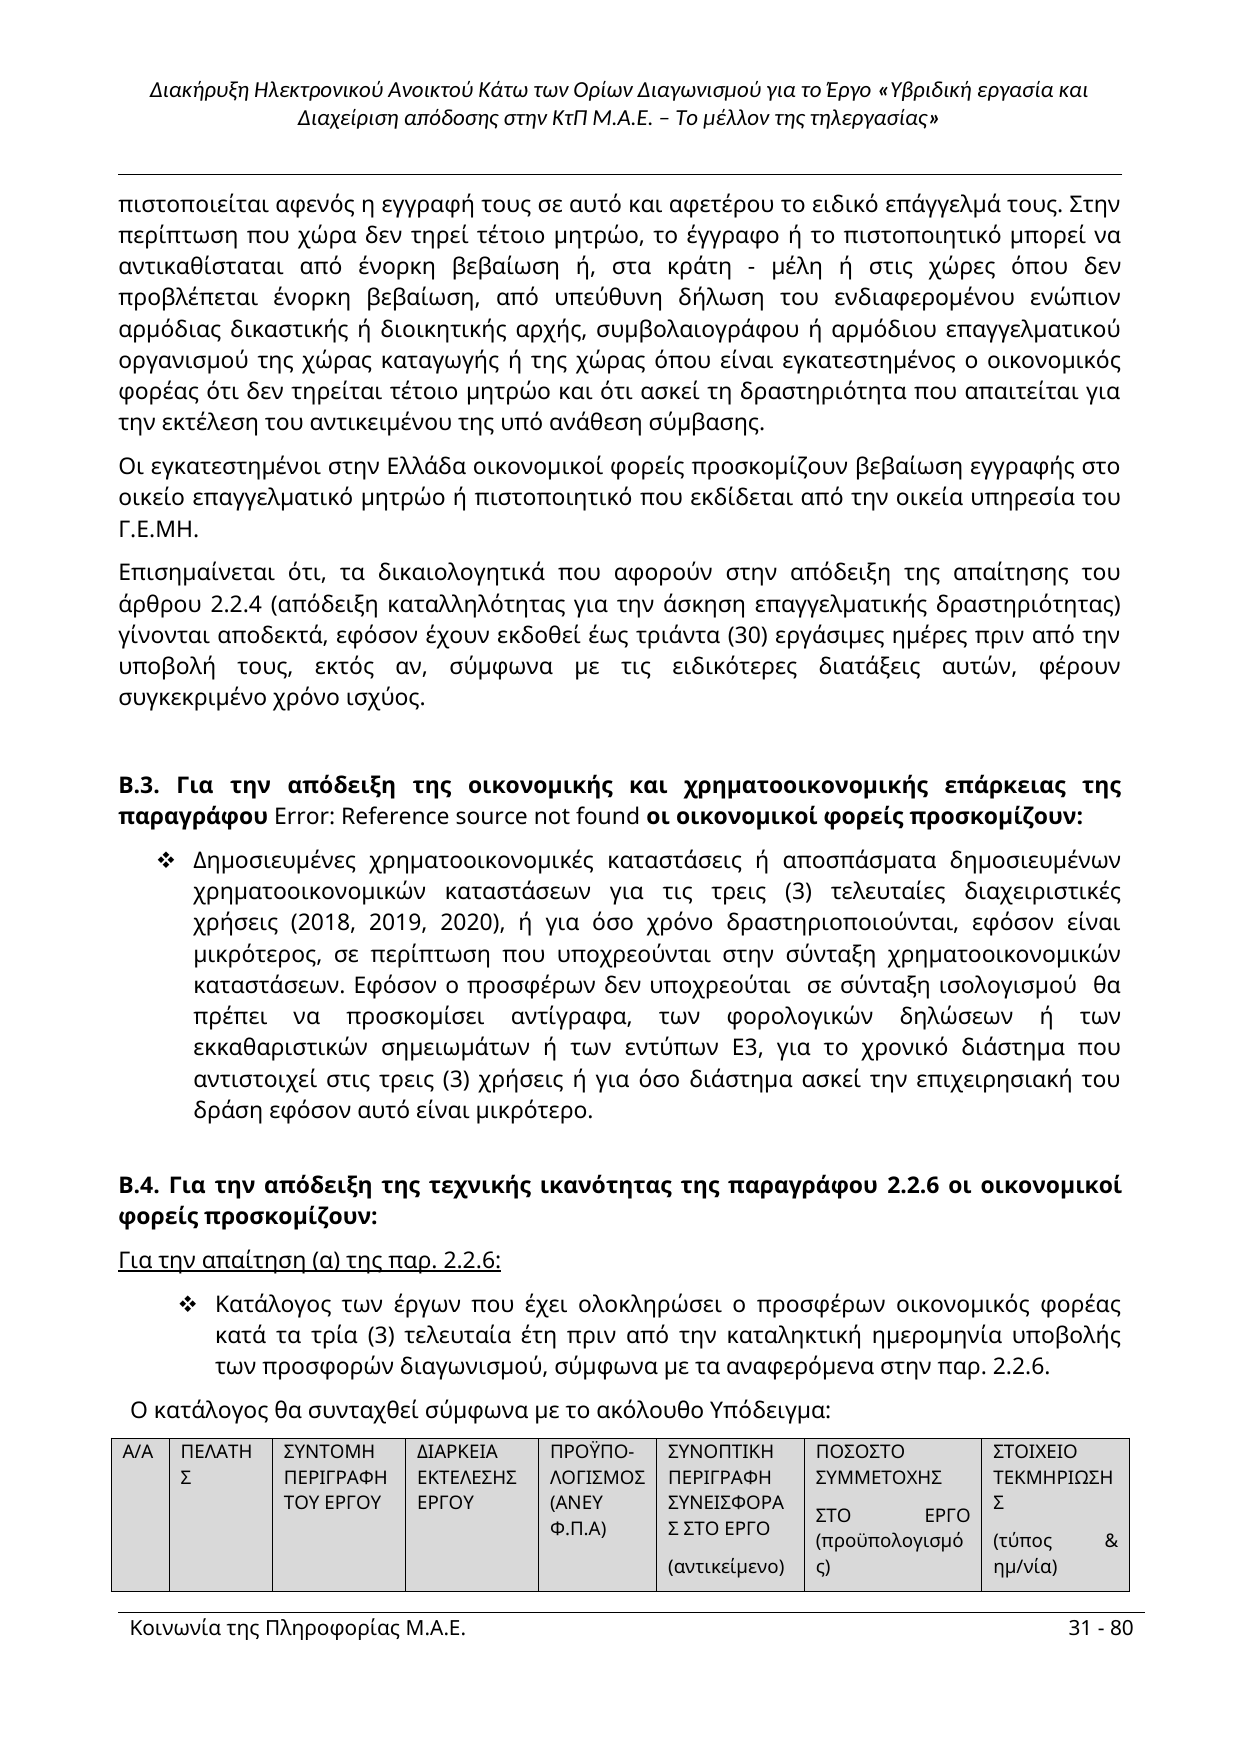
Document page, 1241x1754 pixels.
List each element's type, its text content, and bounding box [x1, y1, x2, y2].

text Για την απαίτηση (α) της παρ. 2.2.6: [118, 1244, 1122, 1275]
table_header ΣΥΝΟΠΤΙΚΗ ΠΕΡΙΓΡΑΦΗ ΣΥΝΕΙΣΦΟΡΑΣ ΣΤΟ ΕΡΓΟ (αντικείμενο) [657, 1439, 804, 1591]
text Ο κατάλογος θα συνταχθεί σύμφωνα με το ακόλουθο Υπόδειγμα: [118, 1394, 1122, 1425]
table_header ΣΤΟΙΧΕΙΟ ΤΕΚΜΗΡΙΩΣΗΣ (τύπος & ημ/νία) [982, 1439, 1129, 1591]
text Οι εγκατεστημένοι στην Ελλάδα οικονομικοί φορείς προσκομίζουν βεβαίωση εγγραφής στο οικείο επαγγελματικό μητρώο ή πιστοποιητικό που εκδίδεται από την οικεία υπηρεσία του Γ.Ε.ΜΗ. [118, 450, 1122, 544]
table_header ΠΟΣΟΣΤΟ ΣΥΜΜΕΤΟΧΗΣ ΣΤΟ ΕΡΓΟ (προϋπολογισμός) [805, 1439, 981, 1591]
table_header ΠΡΟΫΠΟ-ΛΟΓΙΣΜΟΣ (ΑΝΕΥ Φ.Π.Α) [539, 1439, 656, 1591]
list Δημοσιευμένες χρηματοοικονομικές καταστάσεις ή αποσπάσματα δημοσιευμένων χρηματοοικονομικών καταστάσεων για τις τρεις (3) τελευταίες διαχειριστικές χρήσεις (2018, 2019, 2020), ή για όσο χρόνο δραστηριοποιούνται, εφόσον είναι μικρότερος, σε περίπτωση που υποχρεούνται στην σύνταξη χρηματοοικονομικών καταστάσεων. Εφόσον ο προσφέρων δεν υποχρεούται σε σύνταξη ισολογισμού θα πρέπει να προσκομίσει αντίγραφα, των φορολογικών δηλώσεων ή των εκκαθαριστικών σημειωμάτων ή των εντύπων Ε3, για το χρονικό διάστημα που αντιστοιχεί στις τρεις (3) χρήσεις ή για όσο διάστημα ασκεί την επιχειρησιακή του δράση εφόσον αυτό είναι μικρότερο. [156, 844, 1122, 1125]
table_header Α/Α [112, 1439, 169, 1591]
table_header ΠΕΛΑΤΗΣ [170, 1439, 272, 1591]
table_header ΔΙΑΡΚΕΙΑ ΕΚΤΕΛΕΣΗΣ ΕΡΓΟΥ [406, 1439, 538, 1591]
table_header ΣΥΝΤΟΜΗ ΠΕΡΙΓΡΑΦΗ ΤΟΥ ΕΡΓΟΥ [273, 1439, 405, 1591]
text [118, 188, 1122, 438]
list Κατάλογος των έργων που έχει ολοκληρώσει ο προσφέρων οικονομικός φορέας κατά τα τρία (3) τελευταία έτη πριν από την καταληκτική ημερομηνία υποβολής των προσφορών διαγωνισμού, σύμφωνα με τα αναφερόμενα στην παρ. 2.2.6. [177, 1288, 1122, 1381]
text Επισημαίνεται ότι, τα δικαιολογητικά που αφορούν στην απόδειξη της απαίτησης του άρθρου 2.2.4 (απόδειξη καταλληλότητας για την άσκηση επαγγελματικής δραστηριότητας) γίνονται αποδεκτά, εφόσον έχουν εκδοθεί έως τριάντα (30) εργάσιμες ημέρες πριν από την υποβολή τους, εκτός αν, σύμφωνα με τις ειδικότερες διατάξεις αυτών, φέρουν συγκεκριμένο χρόνο ισχύος. [118, 556, 1122, 713]
text Β.4. Για την απόδειξη της τεχνικής ικανότητας της παραγράφου 2.2.6 οι οικονομικοί φορείς προσκομίζουν: [118, 1169, 1122, 1231]
